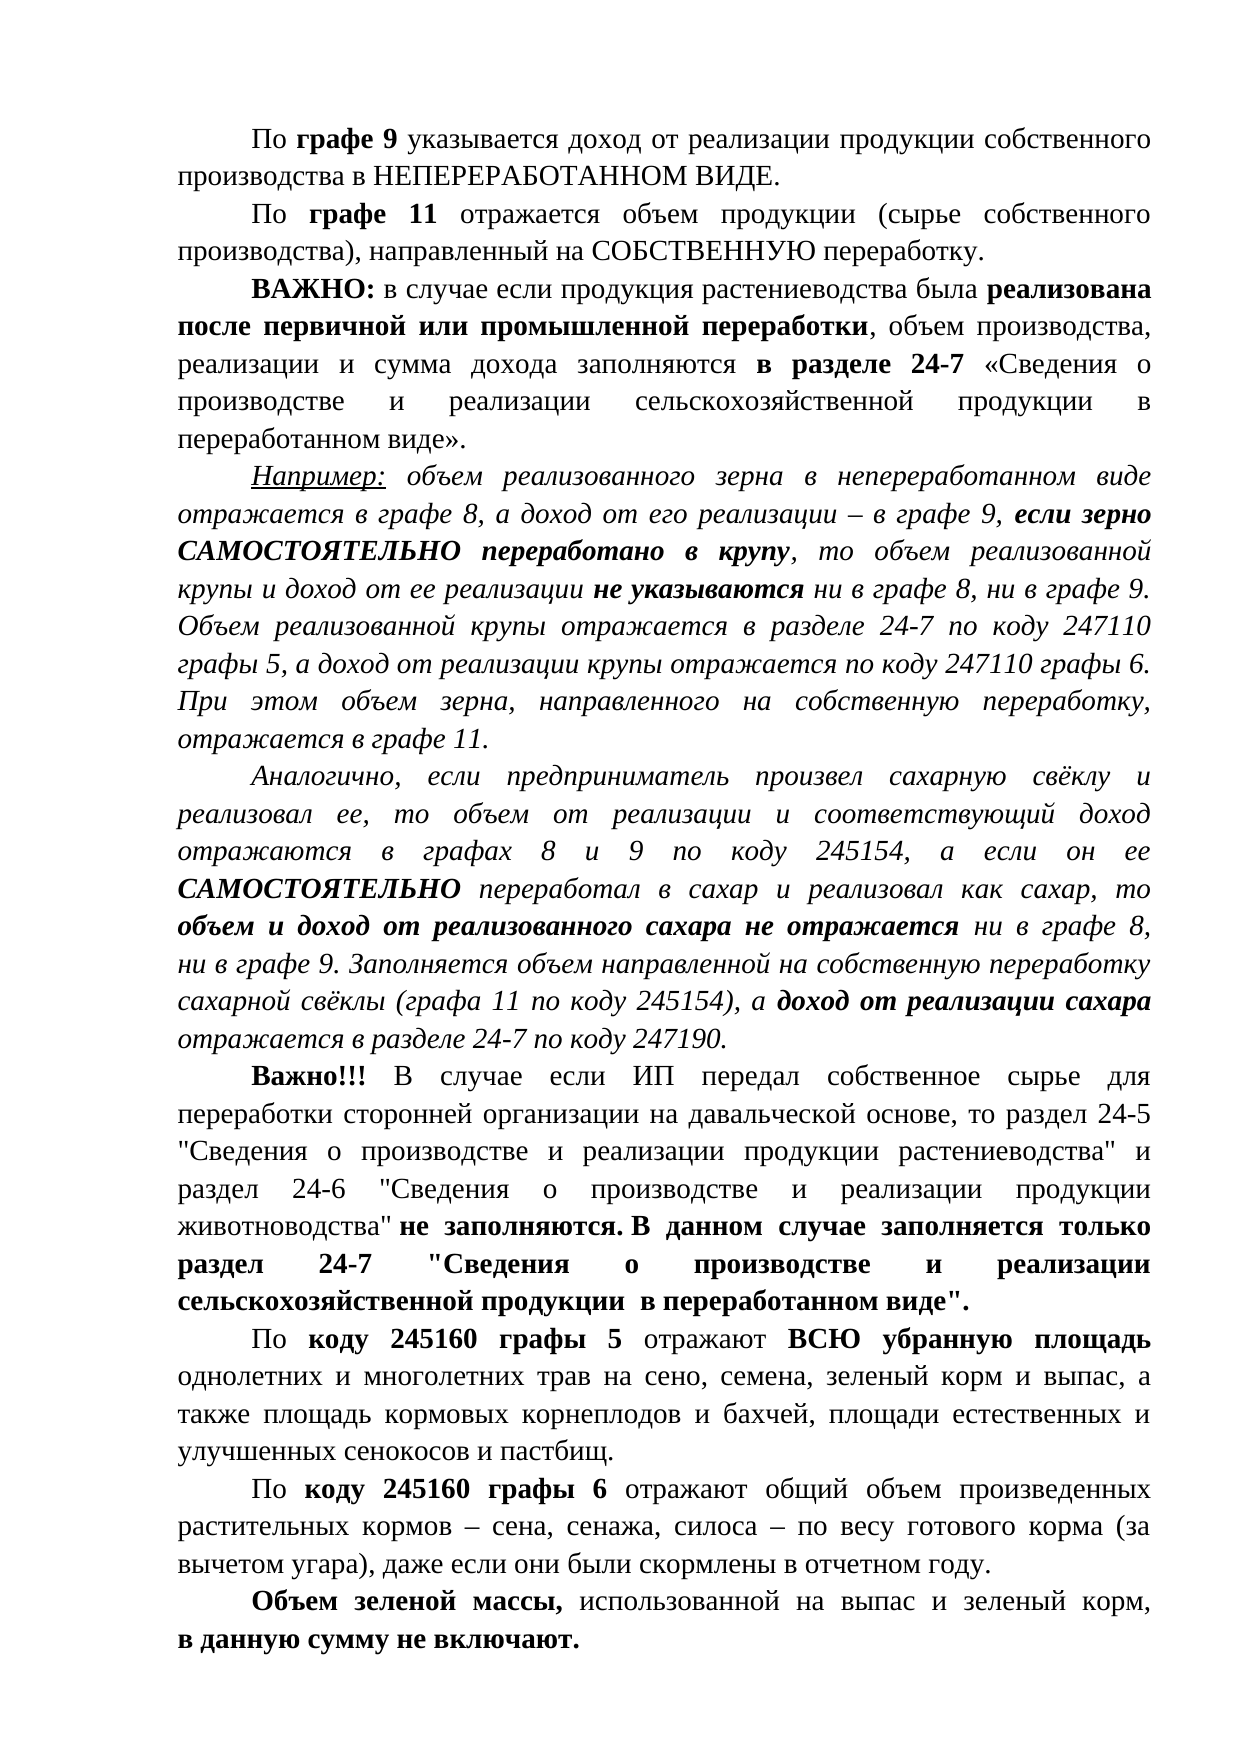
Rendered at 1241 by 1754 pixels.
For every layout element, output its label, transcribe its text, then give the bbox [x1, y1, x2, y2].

text Аналогично, если предприниматель произвел сахарную свёклу и реализовал ее, то объем от реализации и соответствующий доход отражаются в графах 8 и 9 по коду 245154, а если он ее САМОСТОЯТЕЛЬНО переработал в сахар и реализовал как сахар, то объем и доход от реализованного сахара не отражается ни в графе 8, ни в графе 9. Заполняется объем направленной на собственную переработку сахарной свёклы (графа 11 по коду 245154), а доход от реализации сахара отражается в разделе 24-7 по коду 247190. [177, 756, 1152, 1056]
text Важно!!! В случае если ИП передал собственное сырье для переработки сторонней организации на давальческой основе, то раздел 24-5 "Сведения о производстве и реализации продукции растениеводства" и раздел 24-6 "Сведения о производстве и реализации продукции животноводства" не заполняются. В данном случае заполняется только раздел 24-7 "Сведения о производстве и реализации сельскохозяйственной продукции в переработанном виде". [177, 1204, 1152, 1246]
text По коду 245160 графы 5 отражают ВСЮ убранную площадь однолетних и многолетних трав на сено, семена, зеленый корм и выпас, а также площадь кормовых корнеплодов и бахчей, площади естественных и улучшенных сенокосов и пастбищ. [177, 1318, 1152, 1468]
text Важно!!! В случае если ИП передал собственное сырье для переработки сторонней организации на давальческой основе, то раздел 24-5 "Сведения о производстве и реализации продукции растениеводства" и раздел 24-6 "Сведения о производстве и реализации продукции животноводства" не заполняются. В данном случае заполняется только раздел 24-7 "Сведения о производстве и реализации сельскохозяйственной продукции в переработанном виде". [177, 1279, 1152, 1318]
text ВАЖНО: в случае если продукция растениеводства была реализована после первичной или промышленной переработки, объем производства, реализации и сумма дохода заполняются в разделе 24-7 «Сведения о производстве и реализации сельскохозяйственной продукции в переработанном виде». [177, 268, 1152, 456]
text Объем зеленой массы, использованной на выпас и зеленый корм, в данную сумму не включают. [177, 1581, 1152, 1656]
text Важно!!! В случае если ИП передал собственное сырье для переработки сторонней организации на давальческой основе, то раздел 24-5 "Сведения о производстве и реализации продукции растениеводства" и раздел 24-6 "Сведения о производстве и реализации продукции животноводства" не заполняются. В данном случае заполняется только раздел 24-7 "Сведения о производстве и реализации сельскохозяйственной продукции в переработанном виде". [177, 1056, 1152, 1096]
text По графе 9 указывается доход от реализации продукции собственного производства в НЕПЕРЕРАБОТАННОМ ВИДЕ. [177, 118, 1152, 193]
text По графе 11 отражается объем продукции (сырье собственного производства), направленный на СОБСТВЕННУЮ переработку. [177, 193, 1152, 268]
text Например: объем реализованного зерна в непереработанном виде отражается в графе 8, а доход от его реализации – в графе 9, если зерно САМОСТОЯТЕЛЬНО переработано в крупу, то объем реализованной крупы и доход от ее реализации не указываются ни в графе 8, ни в графе 9. Объем реализованной крупы отражается в разделе 24-7 по коду 247110 графы 5, а доход от реализации крупы отражается по коду 247110 графы 6. При этом объем зерна, направленного на собственную переработку, отражается в графе 11. [177, 456, 1152, 756]
text По коду 245160 графы 6 отражают общий объем произведенных растительных кормов – сена, сенажа, силоса – по весу готового корма (за вычетом угара), даже если они были скормлены в отчетном году. [177, 1468, 1152, 1581]
